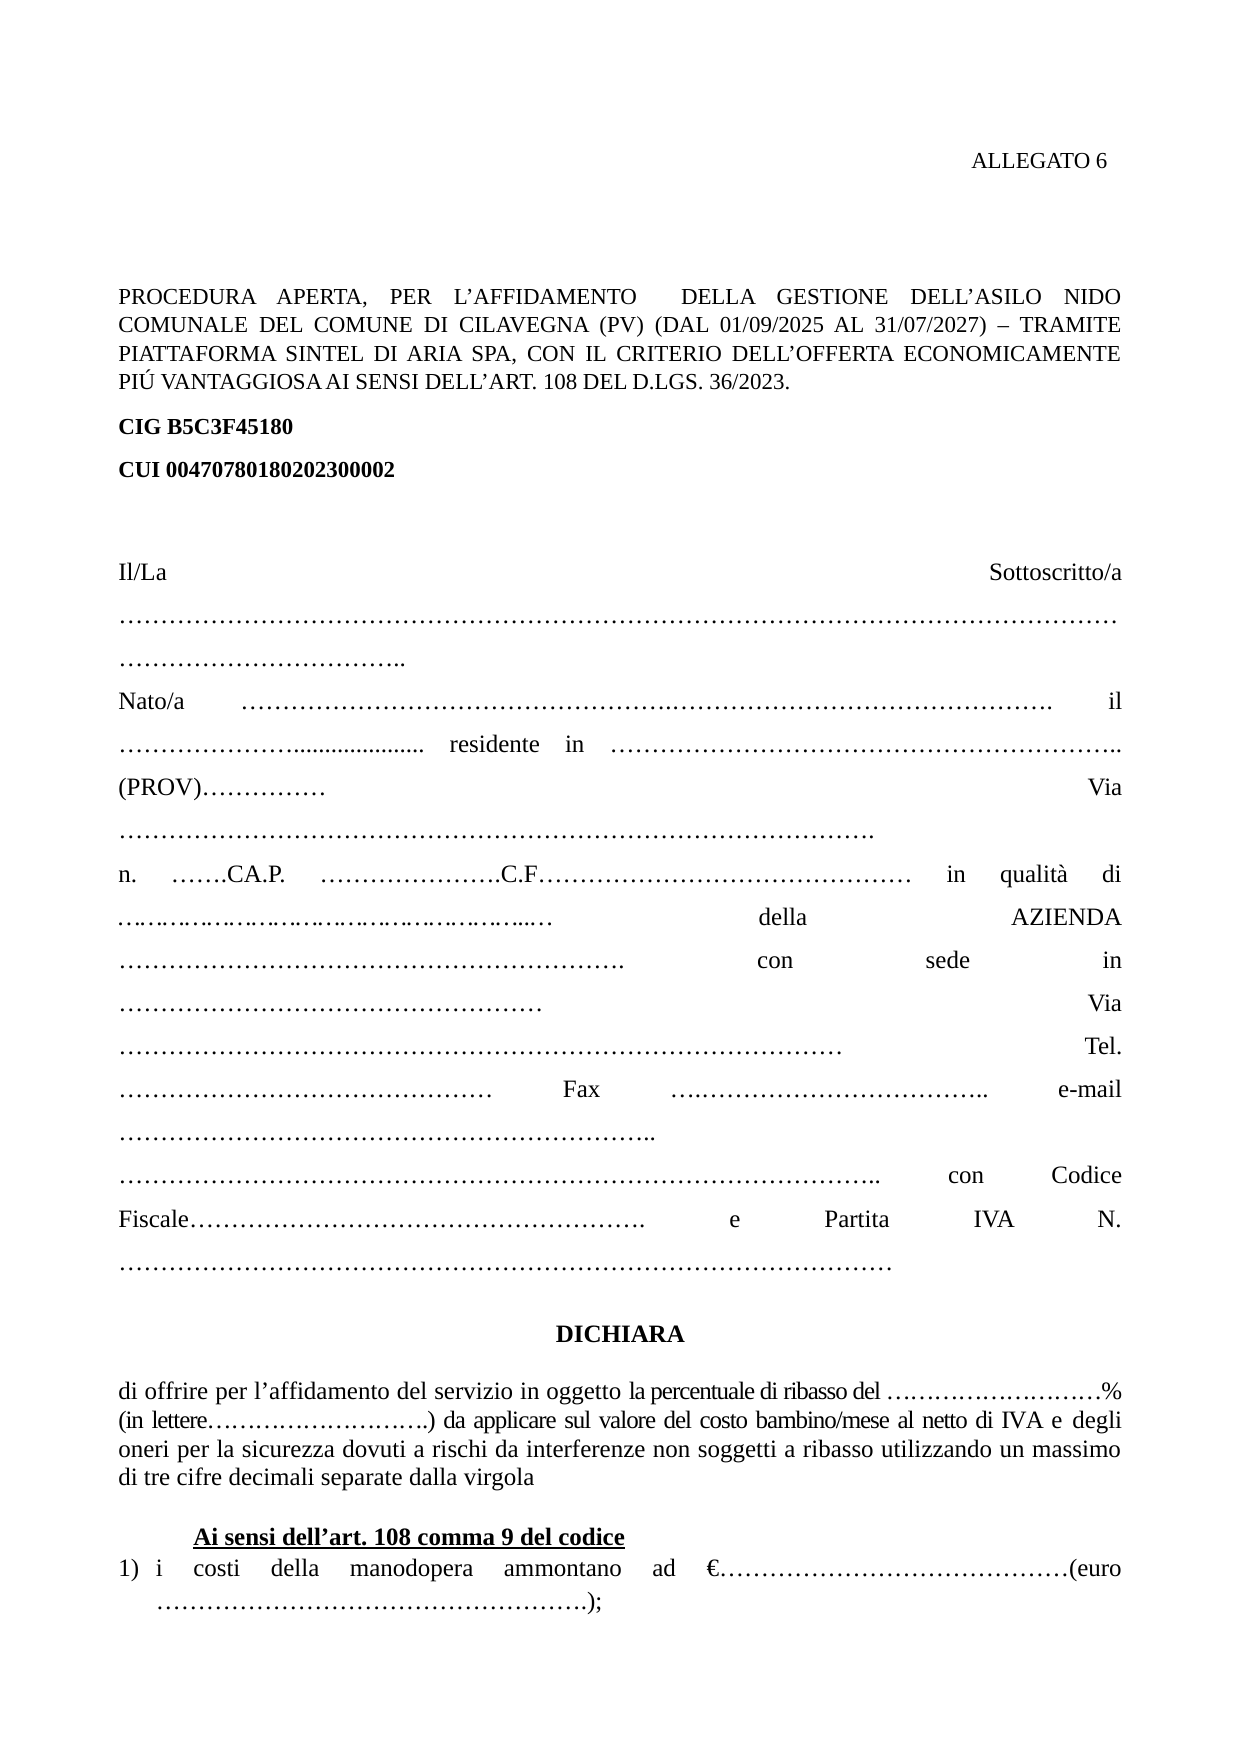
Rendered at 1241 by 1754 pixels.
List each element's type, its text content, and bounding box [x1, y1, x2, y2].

text ALLEGATO 6 [118, 148, 1107, 174]
text Il/La Sottoscritto/a ……………………………………………………………………………………………………………………………………….. [118, 557, 1122, 672]
list i costi della manodopera ammontano ad €……………………………………(euro …………………………………………….); [118, 1553, 1122, 1614]
text di offrire per l’affidamento del servizio in oggetto la percentuale di ribasso del ………………………% (in lettere……………………….) da applicare sul valore del costo bambino/mese al netto di IVA e degli oneri per la sicurezza dovuti a rischi da interferenze non soggetti a ribasso utilizzando un massimo di tre cifre decimali separate dalla virgola [118, 1376, 1122, 1491]
text DICHIARA [118, 1319, 1122, 1347]
text CUI 00470780180202300002 [118, 456, 1122, 483]
text CIG B5C3F45180 [118, 413, 1122, 440]
list Ai sensi dell’art. 108 comma 9 del codice [193, 1522, 1122, 1551]
text PROCEDURA APERTA, PER L’AFFIDAMENTO DELLA GESTIONE DELL’ASILO NIDO COMUNALE DEL COMUNE DI CILAVEGNA (PV) (DAL 01/09/2025 AL 31/07/2027) – TRAMITE PIATTAFORMA SINTEL DI ARIA SPA, CON IL CRITERIO DELL’OFFERTA ECONOMICAMENTE PIÚ VANTAGGIOSA AI SENSI DELL’ART. 108 DEL D.LGS. 36/2023. [118, 283, 1122, 394]
text n. …….CA.P. ………………….C.F……………………………………… in qualità di ………………………………………………..… della AZIENDA ……………………………………………………. con sede in …………………………………………… Via …………………………………………………………………………… Tel. ……………………………………… Fax ….…………………………….. e-mail ………………………………………………………..……………………………………………………………………………….. con Codice Fiscale………………………………………………. e Partita IVA N. ………………………………………………………………………………… [118, 859, 1122, 1276]
text Nato/a …………………………………………….………………………………………. il …………………..................... residente in …………………………………………………….. (PROV)…………… Via ………………………………………………………………………………. [118, 686, 1122, 844]
